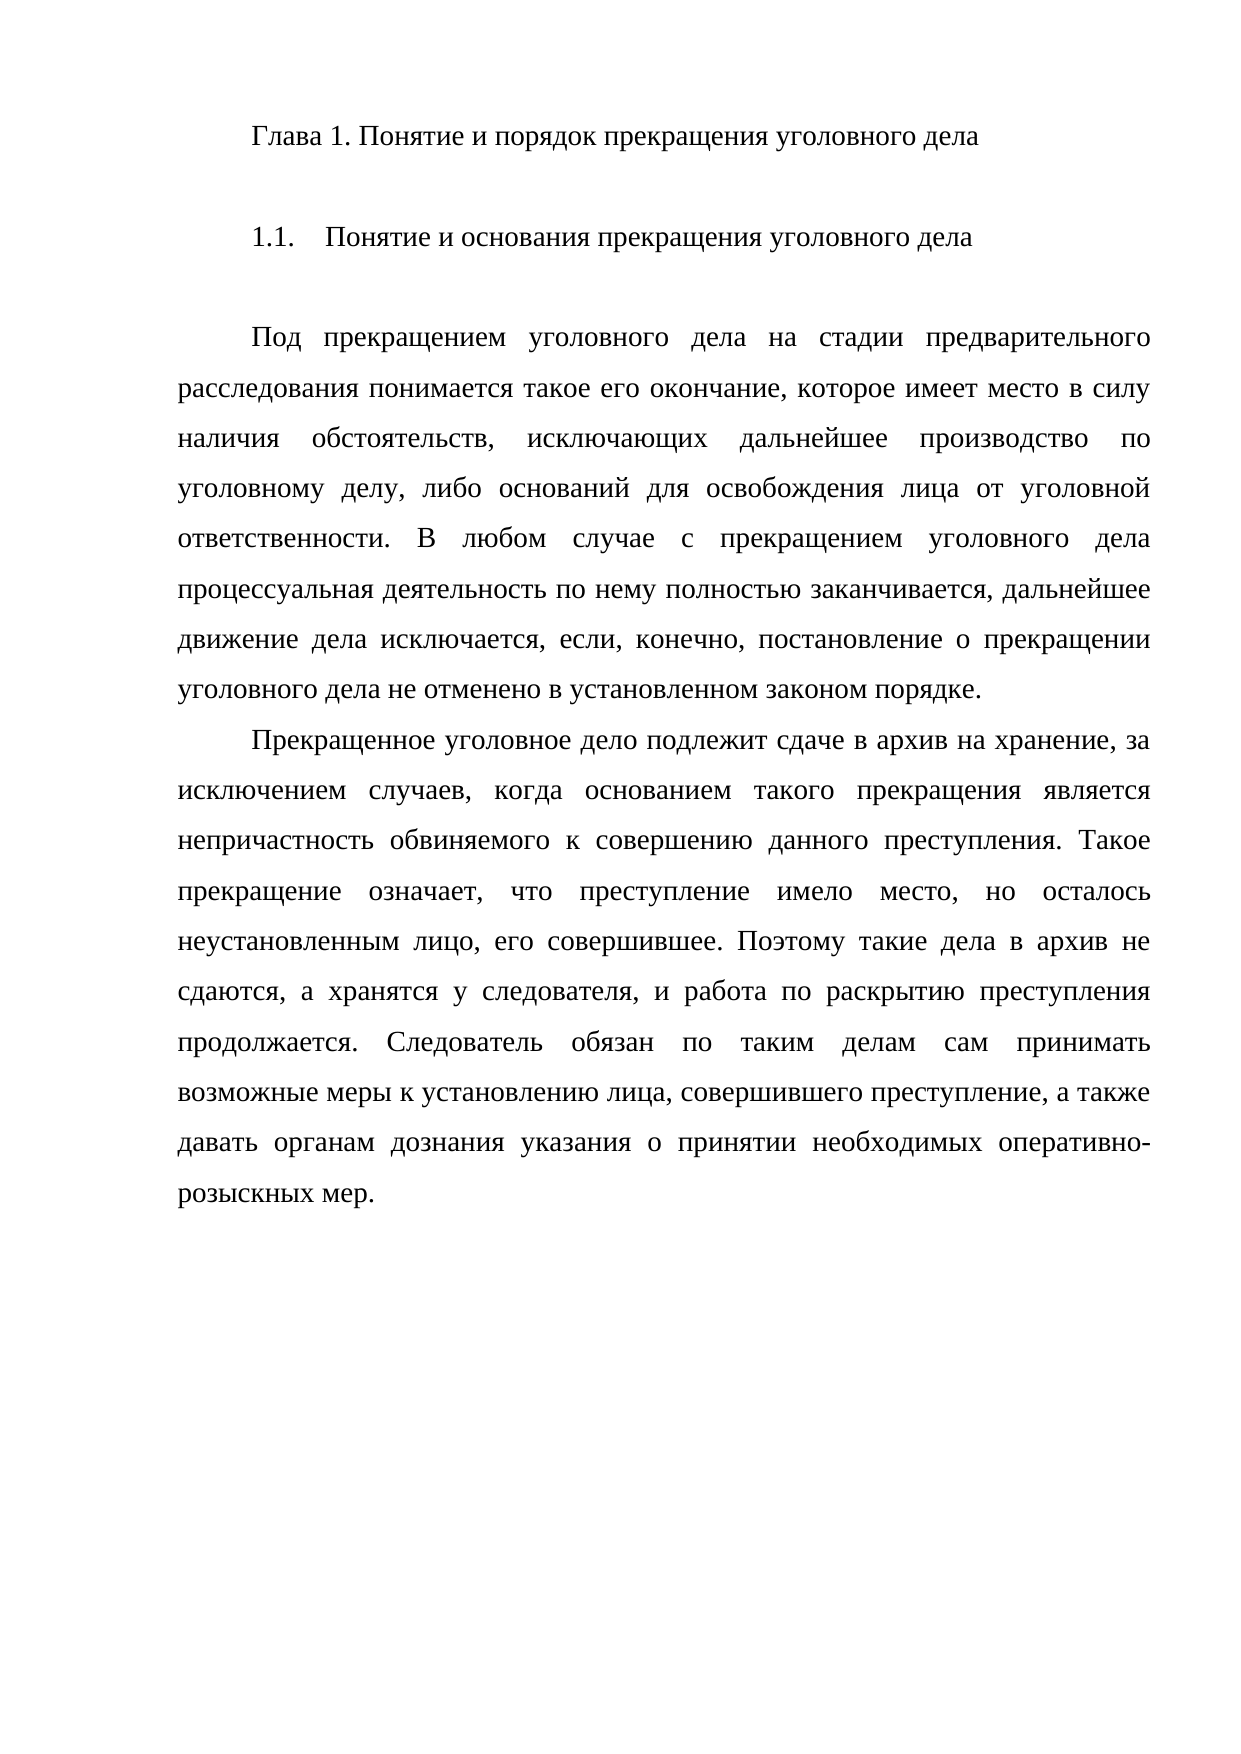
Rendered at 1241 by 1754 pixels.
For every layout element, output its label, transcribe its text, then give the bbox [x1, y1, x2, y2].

text Прекращенное уголовное дело подлежит сдаче в архив на хранение, за исключением случаев, когда основанием такого прекращения является непричастность обвиняемого к совершению данного преступления. Такое прекращение означает, что преступление имело место, но осталось неустановленным лицо, его совершившее. Поэтому такие дела в архив не сдаются, а хранятся у следователя, и работа по раскрытию преступления продолжается. Следователь обязан по таким делам сам принимать возможные меры к установлению лица, совершившего преступление, а также давать органам дознания указания о принятии необходимых оперативно-розыскных мер. [177, 722, 1152, 1208]
list Понятие и основания прекращения уголовного дела [177, 219, 1152, 252]
text Глава 1. Понятие и порядок прекращения уголовного дела [177, 118, 1152, 152]
text Под прекращением уголовного дела на стадии предварительного расследования понимается такое его окончание, которое имеет место в силу наличия обстоятельств, исключающих дальнейшее производство по уголовному делу, либо оснований для освобождения лица от уголовной ответственности. В любом случае с прекращением уголовного дела процессуальная деятельность по нему полностью заканчивается, дальнейшее движение дела исключается, если, конечно, постановление о прекращении уголовного дела не отменено в установленном законом порядке. [177, 319, 1152, 705]
